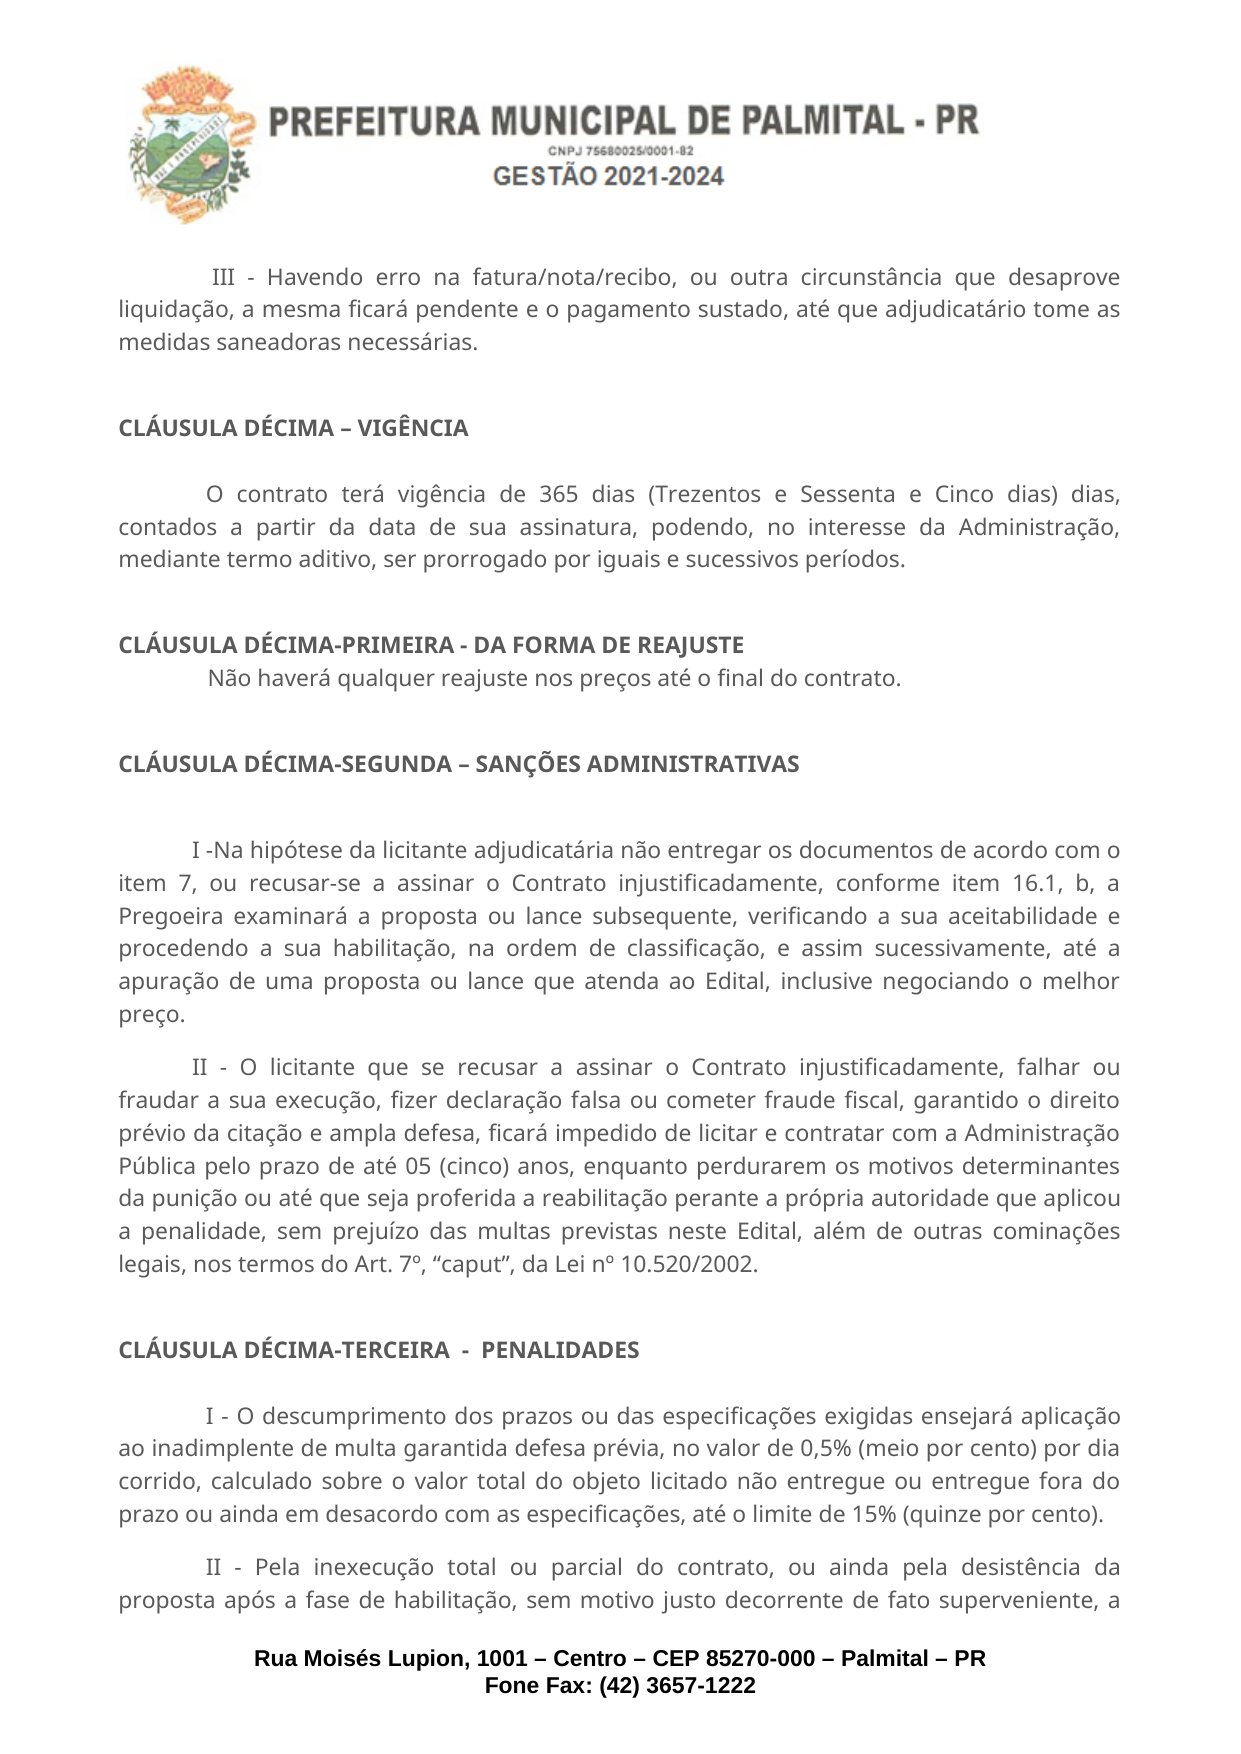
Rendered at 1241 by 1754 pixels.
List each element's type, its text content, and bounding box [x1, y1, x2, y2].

text II - O licitante que se recusar a assinar o Contrato injustificadamente, falhar ou fraudar a sua execução, fizer declaração falsa ou cometer fraude fiscal, garantido o direito prévio da citação e ampla defesa, ficará impedido de licitar e contratar com a Administração Pública pelo prazo de até 05 (cinco) anos, enquanto perdurarem os motivos determinantes da punição ou até que seja proferida a reabilitação perante a própria autoridade que aplicou a penalidade, sem prejuízo das multas previstas neste Edital, além de outras cominações legais, nos termos do Art. 7º, “caput”, da Lei nº 10.520/2002. [118, 1049, 1122, 1279]
text I -Na hipótese da licitante adjudicatária não entregar os documentos de acordo com o item 7, ou recusar-se a assinar o Contrato injustificadamente, conforme item 16.1, b, a Pregoeira examinará a proposta ou lance subsequente, verificando a sua aceitabilidade e procedendo a sua habilitação, na ordem de classificação, e assim sucessivamente, até a apuração de uma proposta ou lance que atenda ao Edital, inclusive negociando o melhor preço. [118, 832, 1122, 1029]
text CLÁUSULA DÉCIMA-SEGUNDA – SANÇÕES ADMINISTRATIVAS [118, 746, 1122, 779]
text I - O descumprimento dos prazos ou das especificações exigidas ensejará aplicação ao inadimplente de multa garantida defesa prévia, no valor de 0,5% (meio por cento) por dia corrido, calculado sobre o valor total do objeto licitado não entregue ou entregue fora do prazo ou ainda em desacordo com as especificações, até o limite de 15% (quinze por cento). [118, 1398, 1122, 1529]
text CLÁUSULA DÉCIMA – VIGÊNCIA [118, 411, 1122, 443]
picture [118, 59, 984, 231]
text III - Havendo erro na fatura/nota/recibo, ou outra circunstância que desaprove liquidação, a mesma ficará pendente e o pagamento sustado, até que adjudicatário tome as medidas saneadoras necessárias. [118, 259, 1122, 357]
text CLÁUSULA DÉCIMA-TERCEIRA - PENALIDADES [118, 1332, 1122, 1365]
text CLÁUSULA DÉCIMA-PRIMEIRA - DA FORMA DE REAJUSTE [118, 628, 1122, 661]
text O contrato terá vigência de 365 dias (Trezentos e Sessenta e Cinco dias) dias, contados a partir da data de sua assinatura, podendo, no interesse da Administração, mediante termo aditivo, ser prorrogado por iguais e sucessivos períodos. [118, 476, 1122, 574]
text Não haverá qualquer reajuste nos preços até o final do contrato. [118, 661, 1122, 693]
